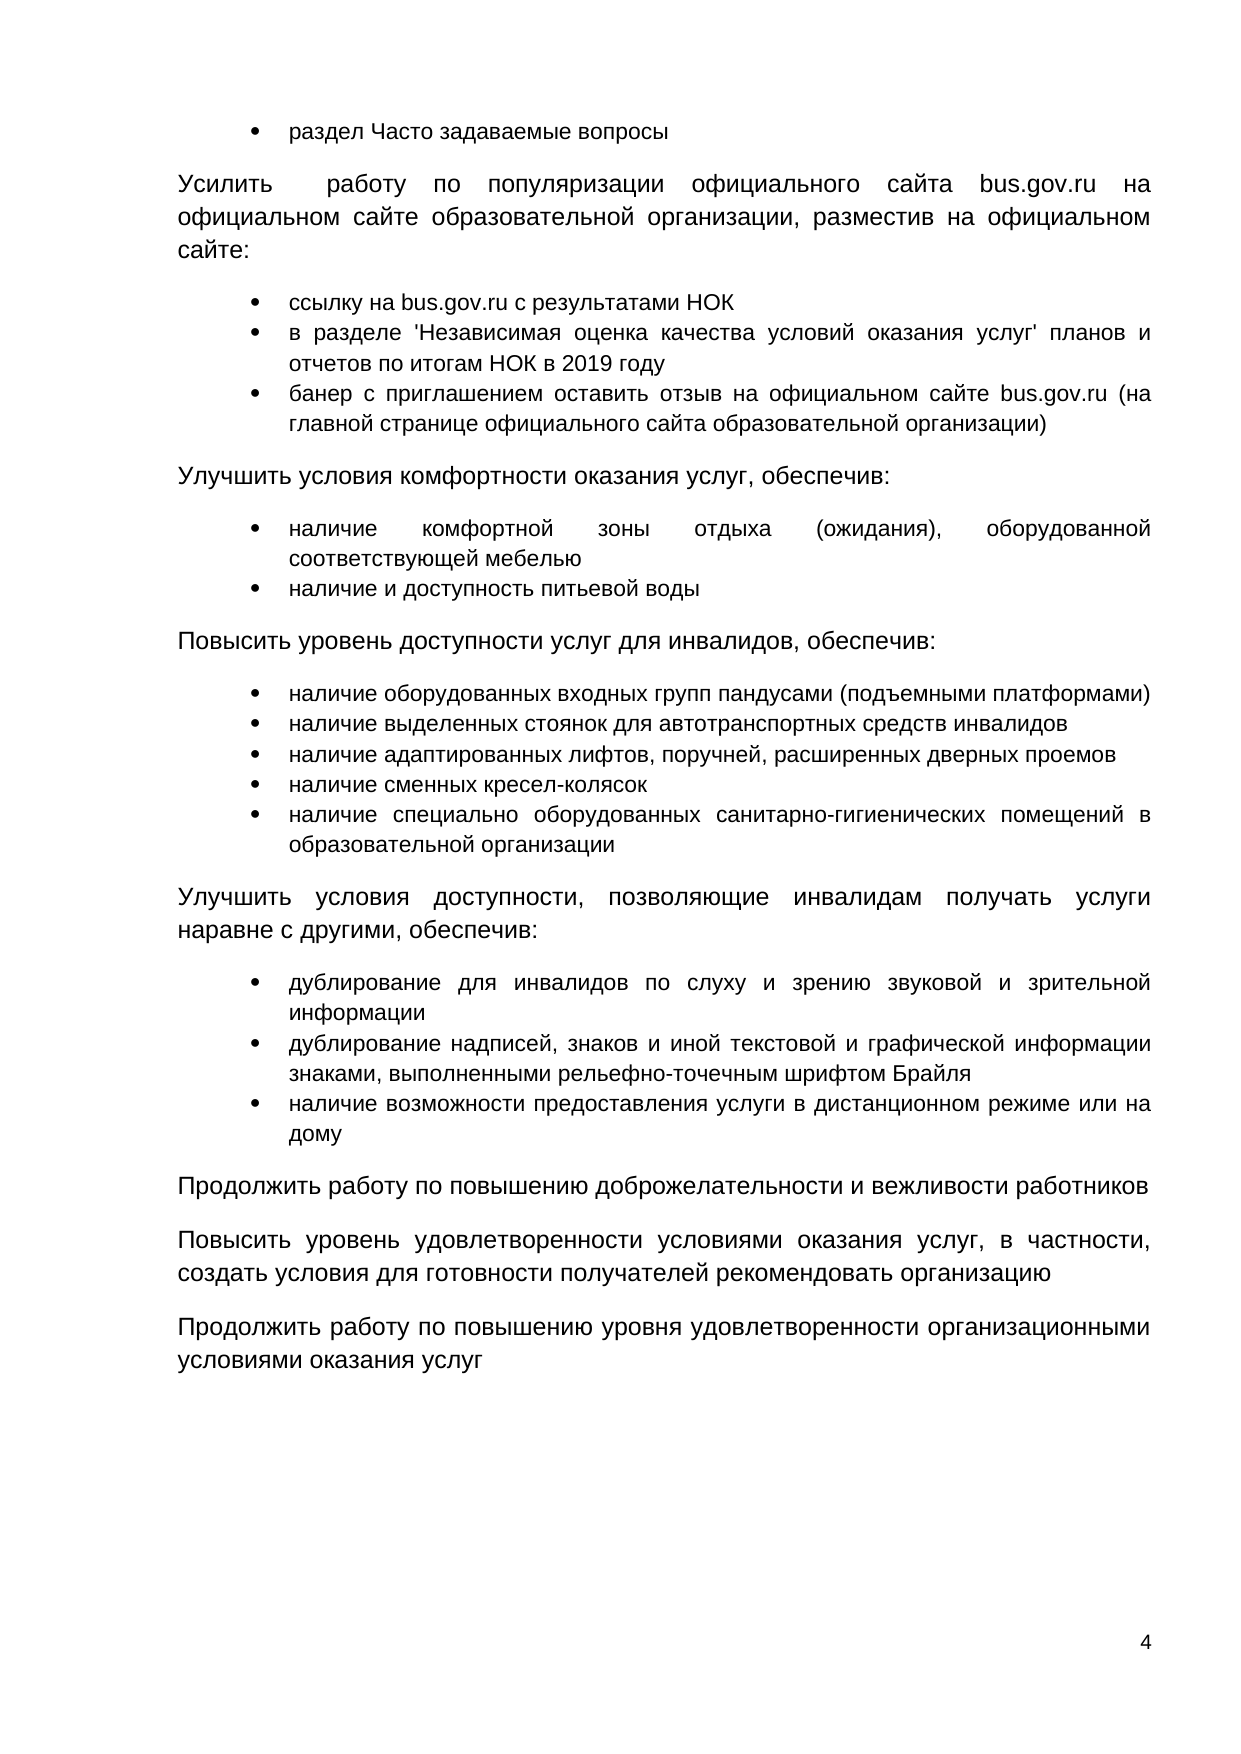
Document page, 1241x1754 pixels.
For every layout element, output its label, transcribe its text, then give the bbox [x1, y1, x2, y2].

list наличие сменных кресел-колясок [251, 771, 1152, 797]
list наличие возможности предоставления услуги в дистанционном режиме или на дому [251, 1090, 1152, 1146]
list наличие адаптированных лифтов, поручней, расширенных дверных проемов [251, 741, 1152, 767]
text Усилить работу по популяризации официального сайта bus.gov.ru на официальном сайте образовательной организации, разместив на официальном сайте: [177, 169, 1152, 264]
text Продолжить работу по повышению уровня удовлетворенности организационными условиями оказания услуг [177, 1312, 1152, 1374]
list наличие оборудованных входных групп пандусами (подъемными платформами) [251, 680, 1152, 706]
list дублирование для инвалидов по слуху и зрению звуковой и зрительной информации [251, 969, 1152, 1026]
text Повысить уровень доступности услуг для инвалидов, обеспечив: [177, 626, 1152, 655]
list дублирование надписей, знаков и иной текстовой и графической информации знаками, выполненными рельефно-точечным шрифтом Брайля [251, 1029, 1152, 1086]
text Повысить уровень удовлетворенности условиями оказания услуг, в частности, создать условия для готовности получателей рекомендовать организацию [177, 1225, 1152, 1287]
list наличие специально оборудованных санитарно-гигиенических помещений в образовательной организации [251, 801, 1152, 857]
list в разделе 'Независимая оценка качества условий оказания услуг' планов и отчетов по итогам НОК в 2019 году [251, 319, 1152, 376]
text Улучшить условия доступности, позволяющие инвалидам получать услуги наравне с другими, обеспечив: [177, 882, 1152, 944]
list наличие и доступность питьевой воды [251, 575, 1152, 602]
text Продолжить работу по повышению доброжелательности и вежливости работников [177, 1171, 1152, 1200]
list банер с приглашением оставить отзыв на официальном сайте bus.gov.ru (на главной странице официального сайта образовательной организации) [251, 380, 1152, 436]
list наличие выделенных стоянок для автотранспортных средств инвалидов [251, 710, 1152, 737]
list наличие комфортной зоны отдыха (ожидания), оборудованной соответствующей мебелью [251, 515, 1152, 571]
text Улучшить условия комфортности оказания услуг, обеспечив: [177, 461, 1152, 490]
list раздел Часто задаваемые вопросы [251, 118, 1152, 144]
list ссылку на bus.gov.ru с результатами НОК [251, 289, 1152, 315]
